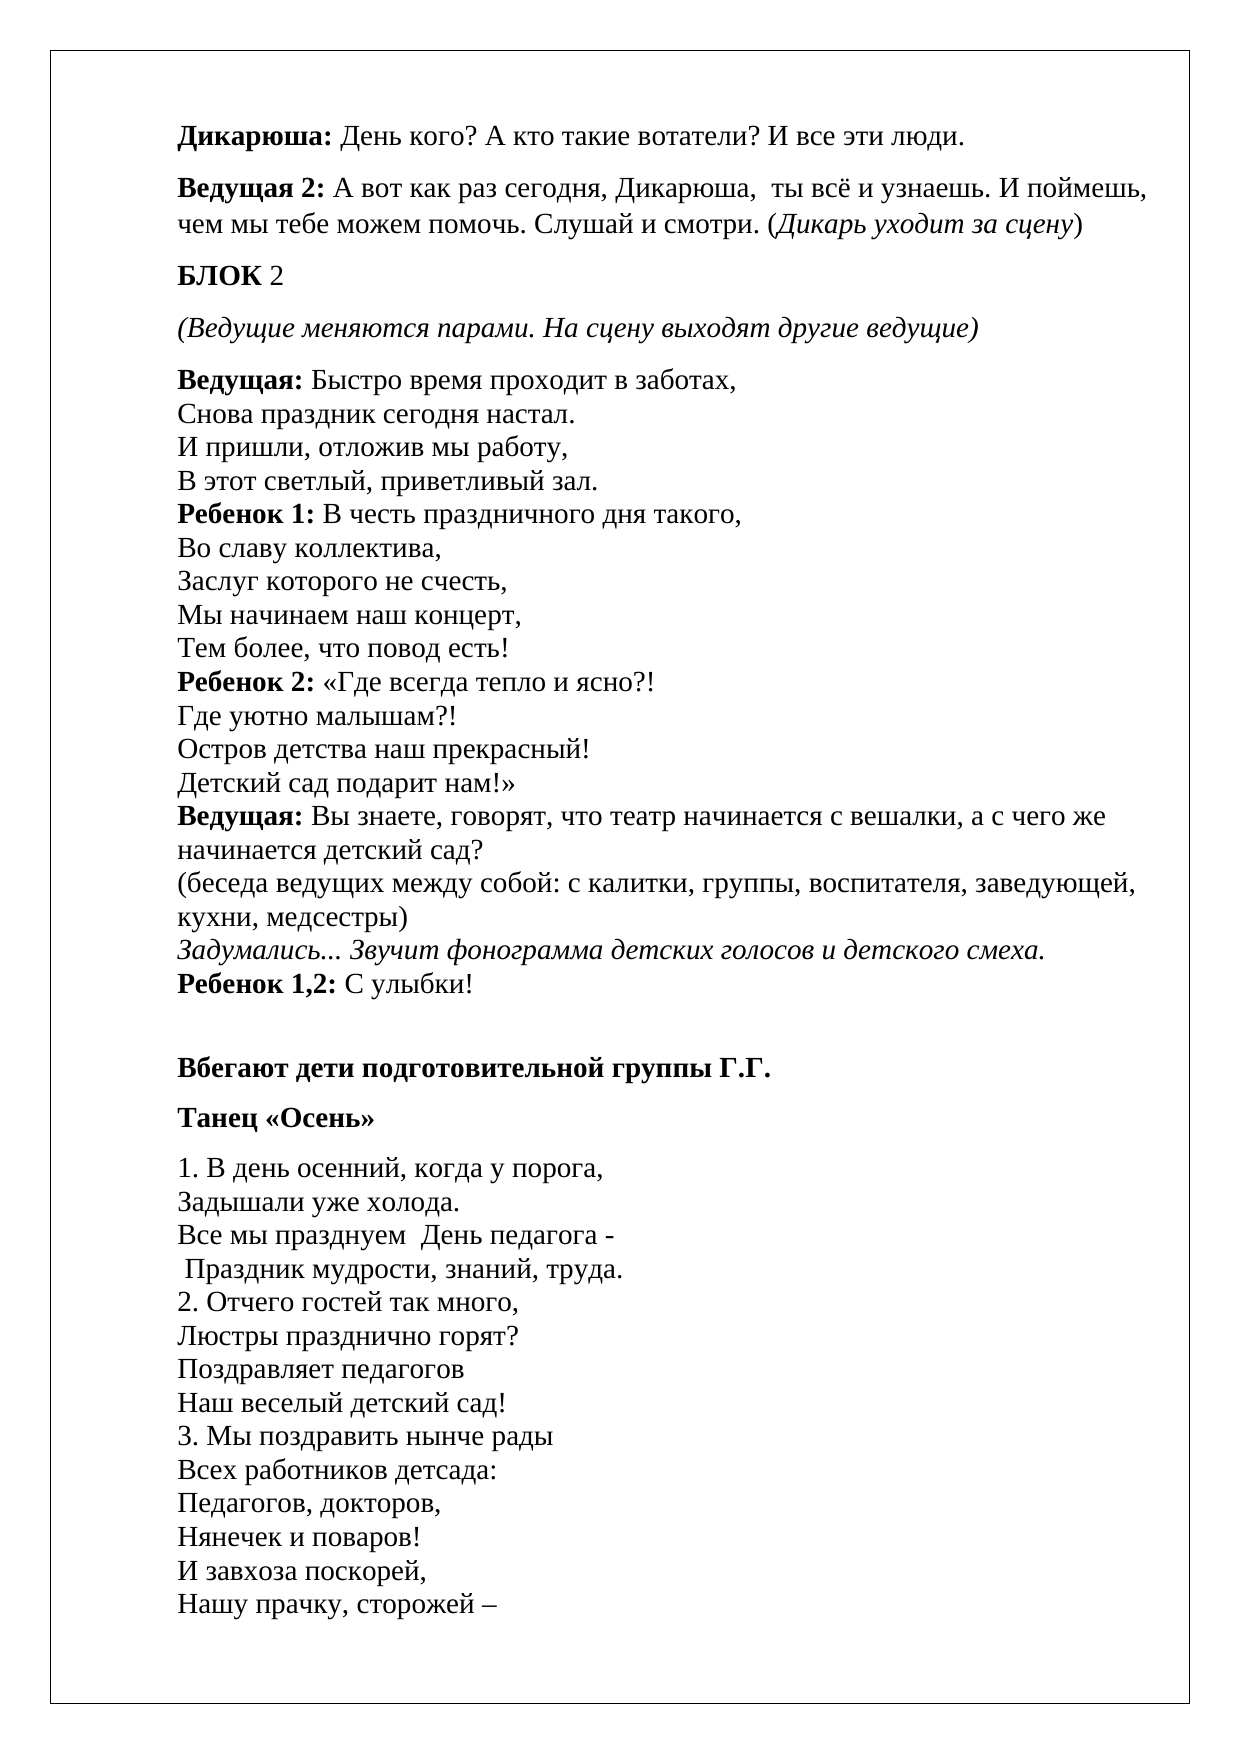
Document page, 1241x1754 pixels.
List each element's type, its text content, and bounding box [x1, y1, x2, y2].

text Поздравляет педагогов [177, 1351, 1152, 1385]
text Тем более, что повод есть! [177, 631, 1152, 664]
text Задумались... Звучит фонограмма детских голосов и детского смеха. [177, 932, 1152, 966]
text Задышали уже холода. [177, 1184, 1152, 1217]
text В этот светлый, приветливый зал. [177, 463, 1152, 496]
text 3. Мы поздравить нынче рады [177, 1418, 1152, 1452]
text 1. В день осенний, когда у порога, [177, 1150, 1152, 1184]
text Где уютно малышам?! [177, 698, 1152, 731]
text Танец «Осень» [177, 1100, 1152, 1133]
text Остров детства наш прекрасный! [177, 731, 1152, 765]
text Праздник мудрости, знаний, труда. [177, 1251, 1152, 1284]
text (беседа ведущих между собой: с калитки, группы, воспитателя, заведующей, кухни, медсестры) [177, 865, 1152, 932]
text Ведущая 2: А вот как раз сегодня, Дикарюша, ты всё и узнаешь. И поймешь, чем мы тебе можем помочь. Слушай и смотри. (Дикарь уходит за сцену) [177, 170, 1152, 239]
text И пришли, отложив мы работу, [177, 429, 1152, 463]
text Ведущая: Быстро время проходит в заботах, [177, 362, 1152, 396]
text Ребенок 1: В честь праздничного дня такого, [177, 496, 1152, 530]
text Все мы празднуем День педагога - [177, 1217, 1152, 1251]
text Ребенок 2: «Где всегда тепло и ясно?! [177, 664, 1152, 698]
text Педагогов, докторов, [177, 1486, 1152, 1519]
text 2. Отчего гостей так много, [177, 1284, 1152, 1318]
text Снова праздник сегодня настал. [177, 396, 1152, 429]
text (Ведущие меняются парами. На сцену выходят другие ведущие) [177, 310, 1152, 344]
text Ребенок 1,2: С улыбки! [177, 966, 1152, 999]
text Нянечек и поваров! [177, 1519, 1152, 1553]
text Мы начинаем наш концерт, [177, 597, 1152, 631]
text Наш веселый детский сад! [177, 1385, 1152, 1418]
text И завхоза поскорей, [177, 1553, 1152, 1586]
text Заслуг которого не счесть, [177, 563, 1152, 597]
text Дикарюша: День кого? А кто такие вотатели? И все эти люди. [177, 118, 1152, 152]
text Люстры празднично горят? [177, 1318, 1152, 1351]
text Во славу коллектива, [177, 530, 1152, 563]
text Всех работников детсада: [177, 1452, 1152, 1486]
text БЛОК 2 [177, 258, 1152, 291]
text Нашу прачку, сторожей – [177, 1586, 1152, 1620]
text Детский сад подарит нам!» [177, 765, 1152, 798]
text Вбегают дети подготовительной группы Г.Г. [177, 1050, 1152, 1083]
text Ведущая: Вы знаете, говорят, что театр начинается с вешалки, а с чего же начинается детский сад? [177, 798, 1152, 865]
